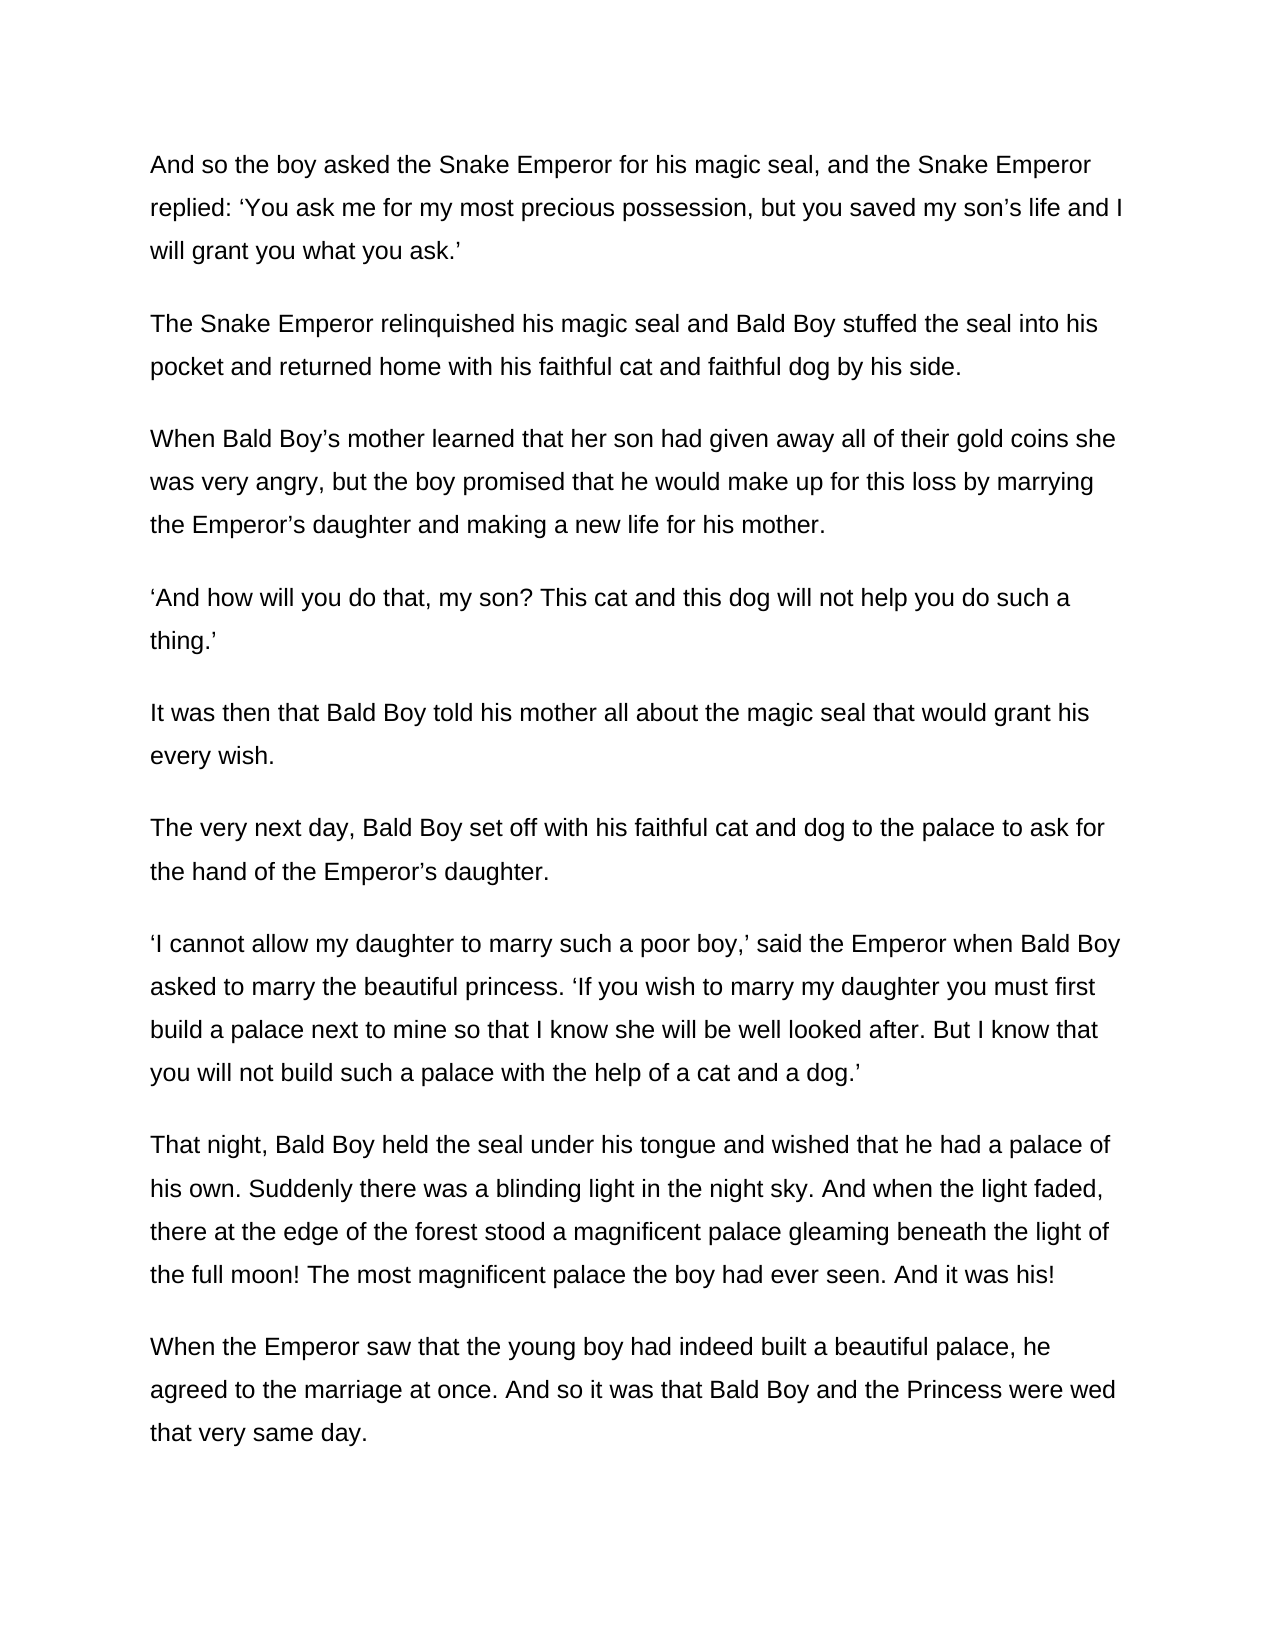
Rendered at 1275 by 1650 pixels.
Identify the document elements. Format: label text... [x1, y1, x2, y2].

text The Snake Emperor relinquished his magic seal and Bald Boy stuffed the seal into his pocket and returned home with his faithful cat and faithful dog by his side. [150, 308, 1125, 380]
text When the Emperor saw that the young boy had indeed built a beautiful palace, he agreed to the marriage at once. And so it was that Bald Boy and the Princess were wed that very same day. [150, 1332, 1125, 1447]
text And so the boy asked the Snake Emperor for his magic seal, and the Snake Emperor replied: ‘You ask me for my most precious possession, but you saved my son’s life and I will grant you what you ask.’ [150, 150, 1125, 265]
text The very next day, Bald Boy set off with his faithful cat and dog to the palace to ask for the hand of the Emperor’s daughter. [150, 813, 1125, 885]
text ‘And how will you do that, my son? This cat and this dog will not help you do such a thing.’ [150, 582, 1125, 654]
text When Bald Boy’s mother learned that her son had given away all of their gold coins she was very angry, but the boy promised that he would make up for this loss by marrying the Emperor’s daughter and making a new life for his mother. [150, 424, 1125, 539]
text ‘I cannot allow my daughter to marry such a poor boy,’ said the Emperor when Bald Boy asked to marry the beautiful princess. ‘If you wish to marry my daughter you must first build a palace next to mine so that I know she will be well looked after. But I know that you will not build such a palace with the help of a cat and a dog.’ [150, 929, 1125, 1087]
text It was then that Bald Boy told his mother all about the magic seal that would grant his every wish. [150, 698, 1125, 770]
text That night, Bald Boy held the seal under his tongue and wished that he had a palace of his own. Suddenly there was a blinding light in the night sky. And when the light faded, there at the edge of the forest stood a magnificent palace gleaming beneath the light of the full moon! The most magnificent palace the boy had ever seen. And it was his! [150, 1130, 1125, 1288]
